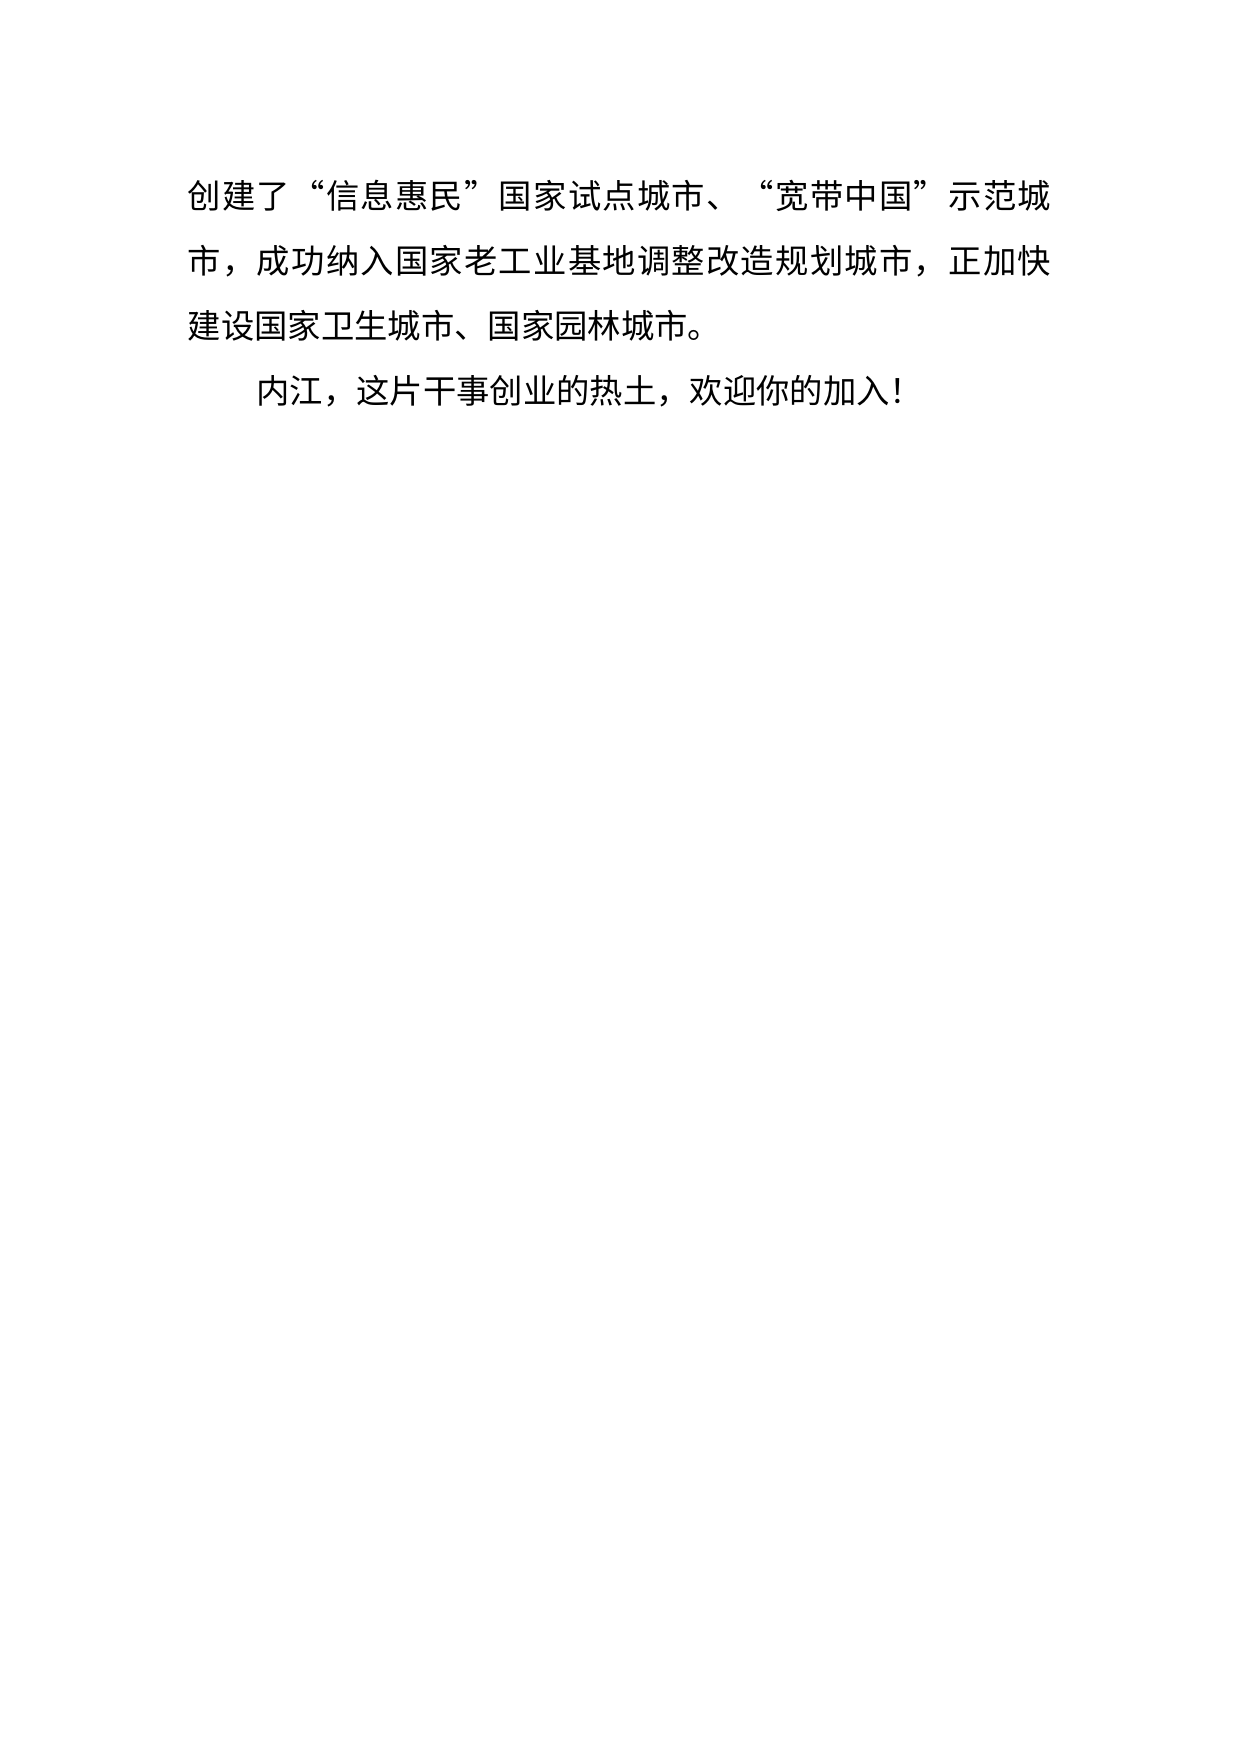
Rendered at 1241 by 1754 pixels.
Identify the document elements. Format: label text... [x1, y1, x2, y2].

text 内江，这片干事创业的热土，欢迎你的加入！ [187, 357, 1053, 422]
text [187, 162, 1053, 357]
